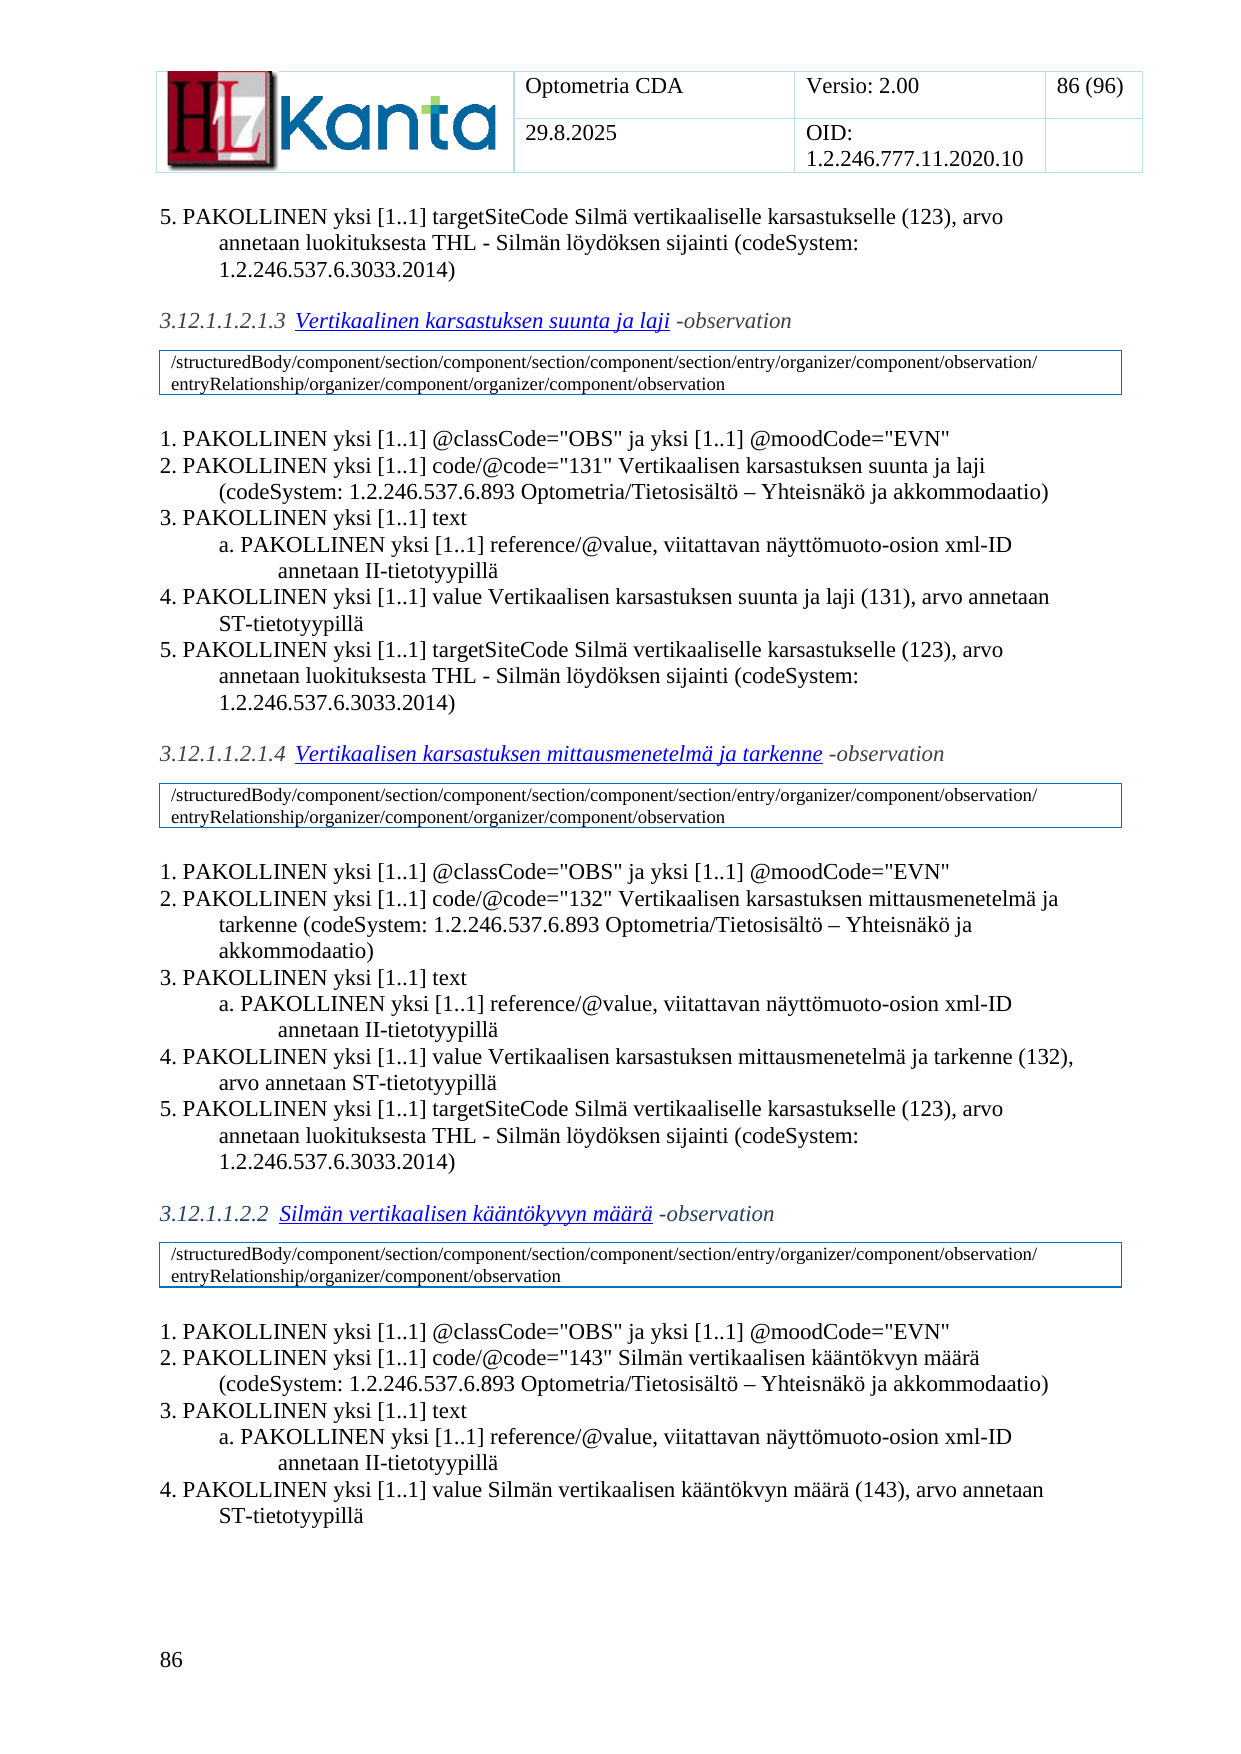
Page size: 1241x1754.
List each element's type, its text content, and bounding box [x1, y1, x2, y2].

subtitle Silmän vertikaalisen kääntökyvyn määrä -observation [159, 1199, 1081, 1226]
text 5. PAKOLLINEN yksi [1..1] targetSiteCode Silmä vertikaaliselle karsastukselle (123), arvo annetaan luokituksesta THL - Silmän löydöksen sijainti (codeSystem: 1.2.246.537.6.3033.2014) [159, 636, 1081, 715]
text a. PAKOLLINEN yksi [1..1] reference/@value, viitattavan näyttömuoto-osion xml-ID annetaan II-tietotyypillä [218, 990, 1081, 1043]
text 2. PAKOLLINEN yksi [1..1] code/@code="132" Vertikaalisen karsastuksen mittausmenetelmä ja tarkenne (codeSystem: 1.2.246.537.6.893 Optometria/Tietosisältö – Yhteisnäkö ja akkommodaatio) [159, 885, 1081, 964]
table_header /structuredBody/component/section/component/section/component/section/entry/organizer/component/observation/entryRelationship/organizer/component/observation [160, 1243, 1121, 1286]
picture [167, 71, 279, 171]
text 5. PAKOLLINEN yksi [1..1] targetSiteCode Silmä vertikaaliselle karsastukselle (123), arvo annetaan luokituksesta THL - Silmän löydöksen sijainti (codeSystem: 1.2.246.537.6.3033.2014) [159, 1096, 1081, 1174]
subtitle Vertikaalisen karsastuksen mittausmenetelmä ja tarkenne -observation [159, 740, 1081, 767]
picture [281, 96, 496, 150]
text 2. PAKOLLINEN yksi [1..1] code/@code="131" Vertikaalisen karsastuksen suunta ja laji (codeSystem: 1.2.246.537.6.893 Optometria/Tietosisältö – Yhteisnäkö ja akkommodaatio) [159, 452, 1081, 504]
text a. PAKOLLINEN yksi [1..1] reference/@value, viitattavan näyttömuoto-osion xml-ID annetaan II-tietotyypillä [218, 531, 1081, 583]
text 1. PAKOLLINEN yksi [1..1] @classCode="OBS" ja yksi [1..1] @moodCode="EVN" [159, 1318, 1081, 1344]
text 4. PAKOLLINEN yksi [1..1] value Vertikaalisen karsastuksen mittausmenetelmä ja tarkenne (132), arvo annetaan ST-tietotyypillä [159, 1043, 1081, 1096]
text 4. PAKOLLINEN yksi [1..1] value Vertikaalisen karsastuksen suunta ja laji (131), arvo annetaan ST-tietotyypillä [159, 583, 1081, 636]
text 1. PAKOLLINEN yksi [1..1] @classCode="OBS" ja yksi [1..1] @moodCode="EVN" [159, 858, 1081, 885]
subtitle Vertikaalinen karsastuksen suunta ja laji -observation [159, 307, 1081, 333]
text 3. PAKOLLINEN yksi [1..1] text [159, 1397, 1081, 1423]
text 5. PAKOLLINEN yksi [1..1] targetSiteCode Silmä vertikaaliselle karsastukselle (123), arvo annetaan luokituksesta THL - Silmän löydöksen sijainti (codeSystem: 1.2.246.537.6.3033.2014) [159, 203, 1081, 282]
text 3. PAKOLLINEN yksi [1..1] text [159, 504, 1081, 531]
text a. PAKOLLINEN yksi [1..1] reference/@value, viitattavan näyttömuoto-osion xml-ID annetaan II-tietotyypillä [218, 1423, 1081, 1476]
text 1. PAKOLLINEN yksi [1..1] @classCode="OBS" ja yksi [1..1] @moodCode="EVN" [159, 425, 1081, 452]
text 4. PAKOLLINEN yksi [1..1] value Silmän vertikaalisen kääntökvyn määrä (143), arvo annetaan ST-tietotyypillä [159, 1476, 1081, 1528]
text 2. PAKOLLINEN yksi [1..1] code/@code="143" Silmän vertikaalisen kääntökvyn määrä (codeSystem: 1.2.246.537.6.893 Optometria/Tietosisältö – Yhteisnäkö ja akkommodaatio) [159, 1344, 1081, 1397]
text 3. PAKOLLINEN yksi [1..1] text [159, 964, 1081, 990]
